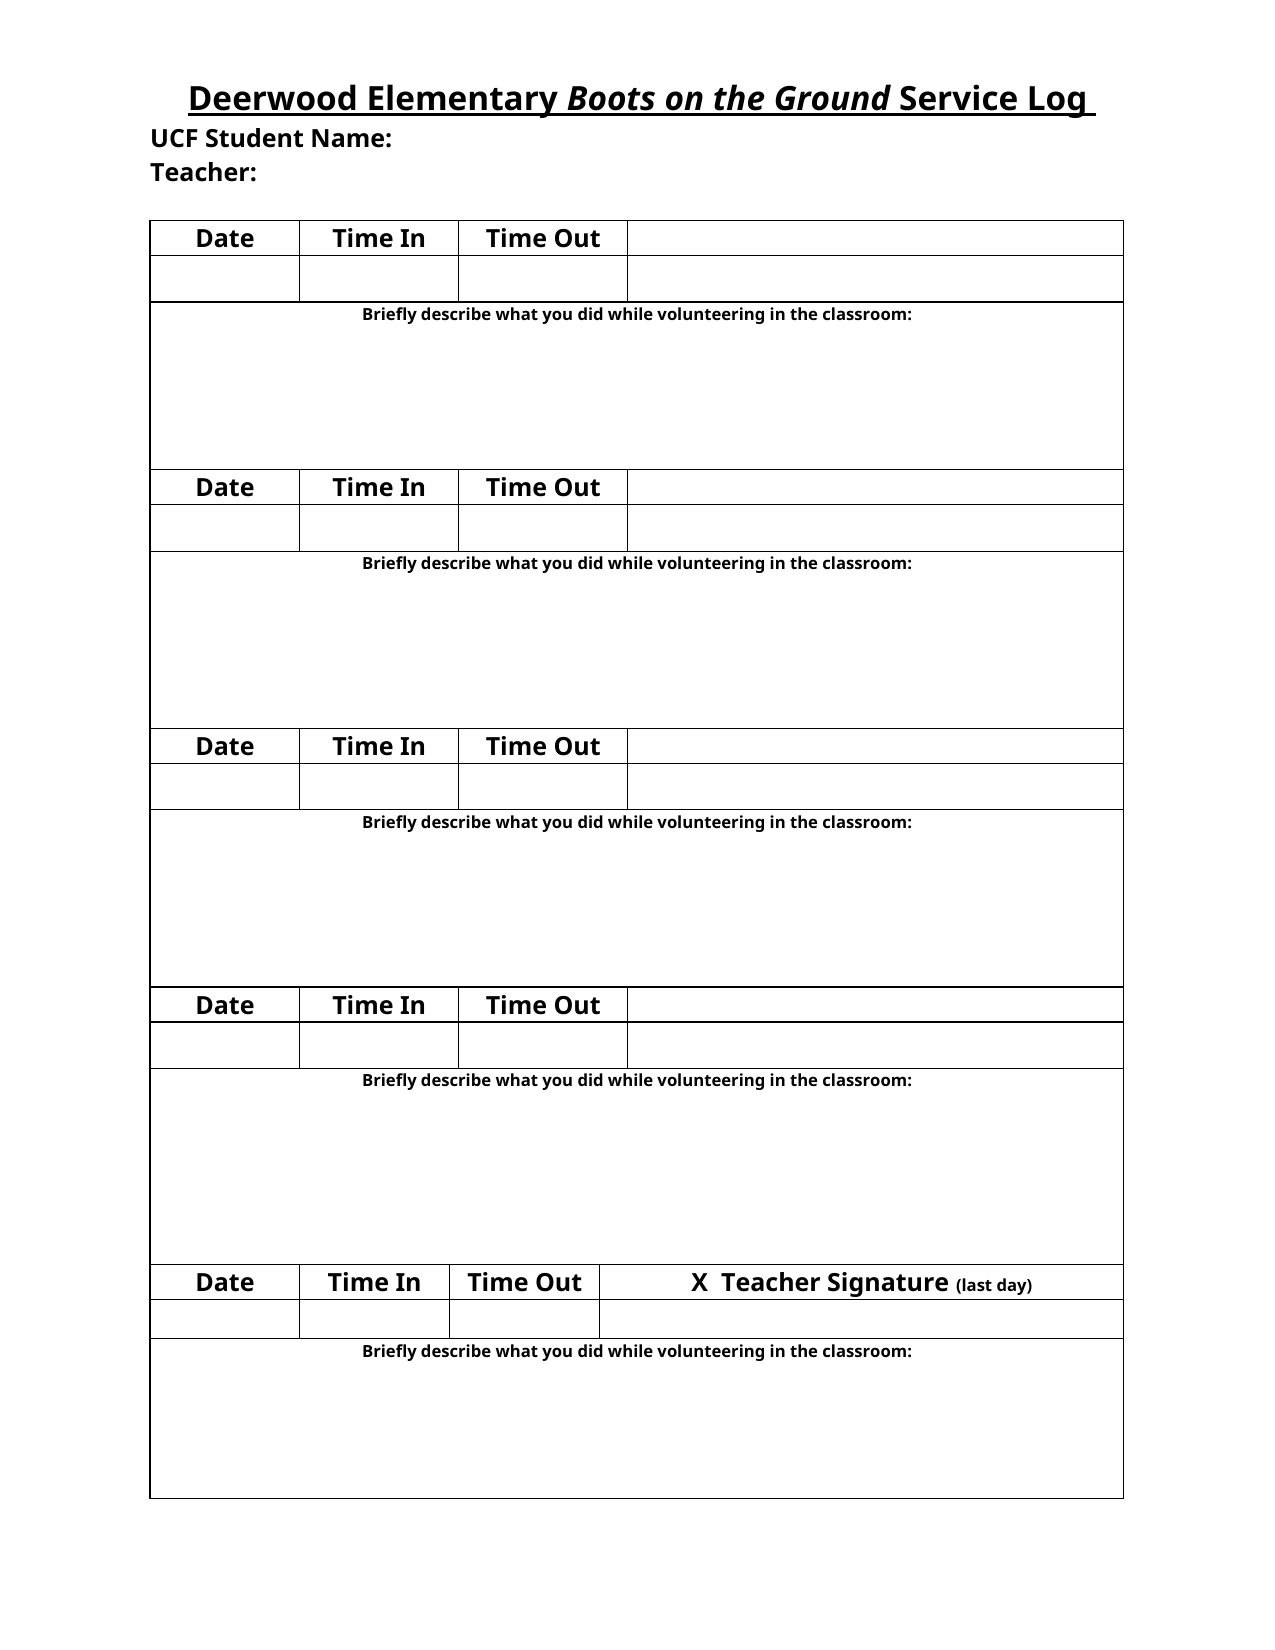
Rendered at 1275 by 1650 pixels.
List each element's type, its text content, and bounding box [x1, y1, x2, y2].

table_cell [151, 505, 299, 551]
table_cell Time In [300, 988, 458, 1021]
table_cell Briefly describe what you did while volunteering in the classroom: [151, 1339, 1123, 1498]
table_cell [600, 1300, 1123, 1338]
table_cell Date [151, 1265, 299, 1299]
table_cell [628, 764, 1123, 809]
table_cell Date [151, 988, 299, 1021]
table_cell Time Out [459, 988, 627, 1021]
table_cell Briefly describe what you did while volunteering in the classroom: [151, 303, 1123, 469]
table_cell [628, 988, 1123, 1021]
table_cell Time In [300, 470, 458, 504]
table_cell Briefly describe what you did while volunteering in the classroom: [151, 552, 1123, 728]
table_header Time Out [459, 221, 627, 255]
table_cell Time Out [459, 470, 627, 504]
table_cell [151, 1023, 299, 1068]
table_cell [300, 1300, 449, 1338]
table_cell X Teacher Signature (last day) [600, 1265, 1123, 1299]
table_cell [628, 505, 1123, 551]
table_cell Time In [300, 1265, 449, 1299]
table_cell [459, 1023, 627, 1068]
table_cell [628, 729, 1123, 763]
table_cell Briefly describe what you did while volunteering in the classroom: [151, 810, 1123, 986]
table_header Date [151, 221, 299, 255]
table_cell [628, 1023, 1123, 1068]
table_cell [459, 256, 627, 301]
table_cell Time Out [450, 1265, 599, 1299]
table_cell [300, 1023, 458, 1068]
table_cell [300, 505, 458, 551]
table_cell [628, 470, 1123, 504]
table_cell Date [151, 729, 299, 763]
table_cell [628, 256, 1123, 301]
table_header [628, 221, 1123, 255]
table_cell [151, 256, 299, 301]
table_cell [459, 505, 627, 551]
table_cell Time Out [459, 729, 627, 763]
table_cell Date [151, 470, 299, 504]
table_cell [300, 256, 458, 301]
table_cell Briefly describe what you did while volunteering in the classroom: [151, 1069, 1123, 1264]
table_cell [151, 1300, 299, 1338]
table_cell Time In [300, 729, 458, 763]
table_cell [300, 764, 458, 809]
table_cell [450, 1300, 599, 1338]
table_cell [459, 764, 627, 809]
table_cell [151, 764, 299, 809]
table_header Time In [300, 221, 458, 255]
